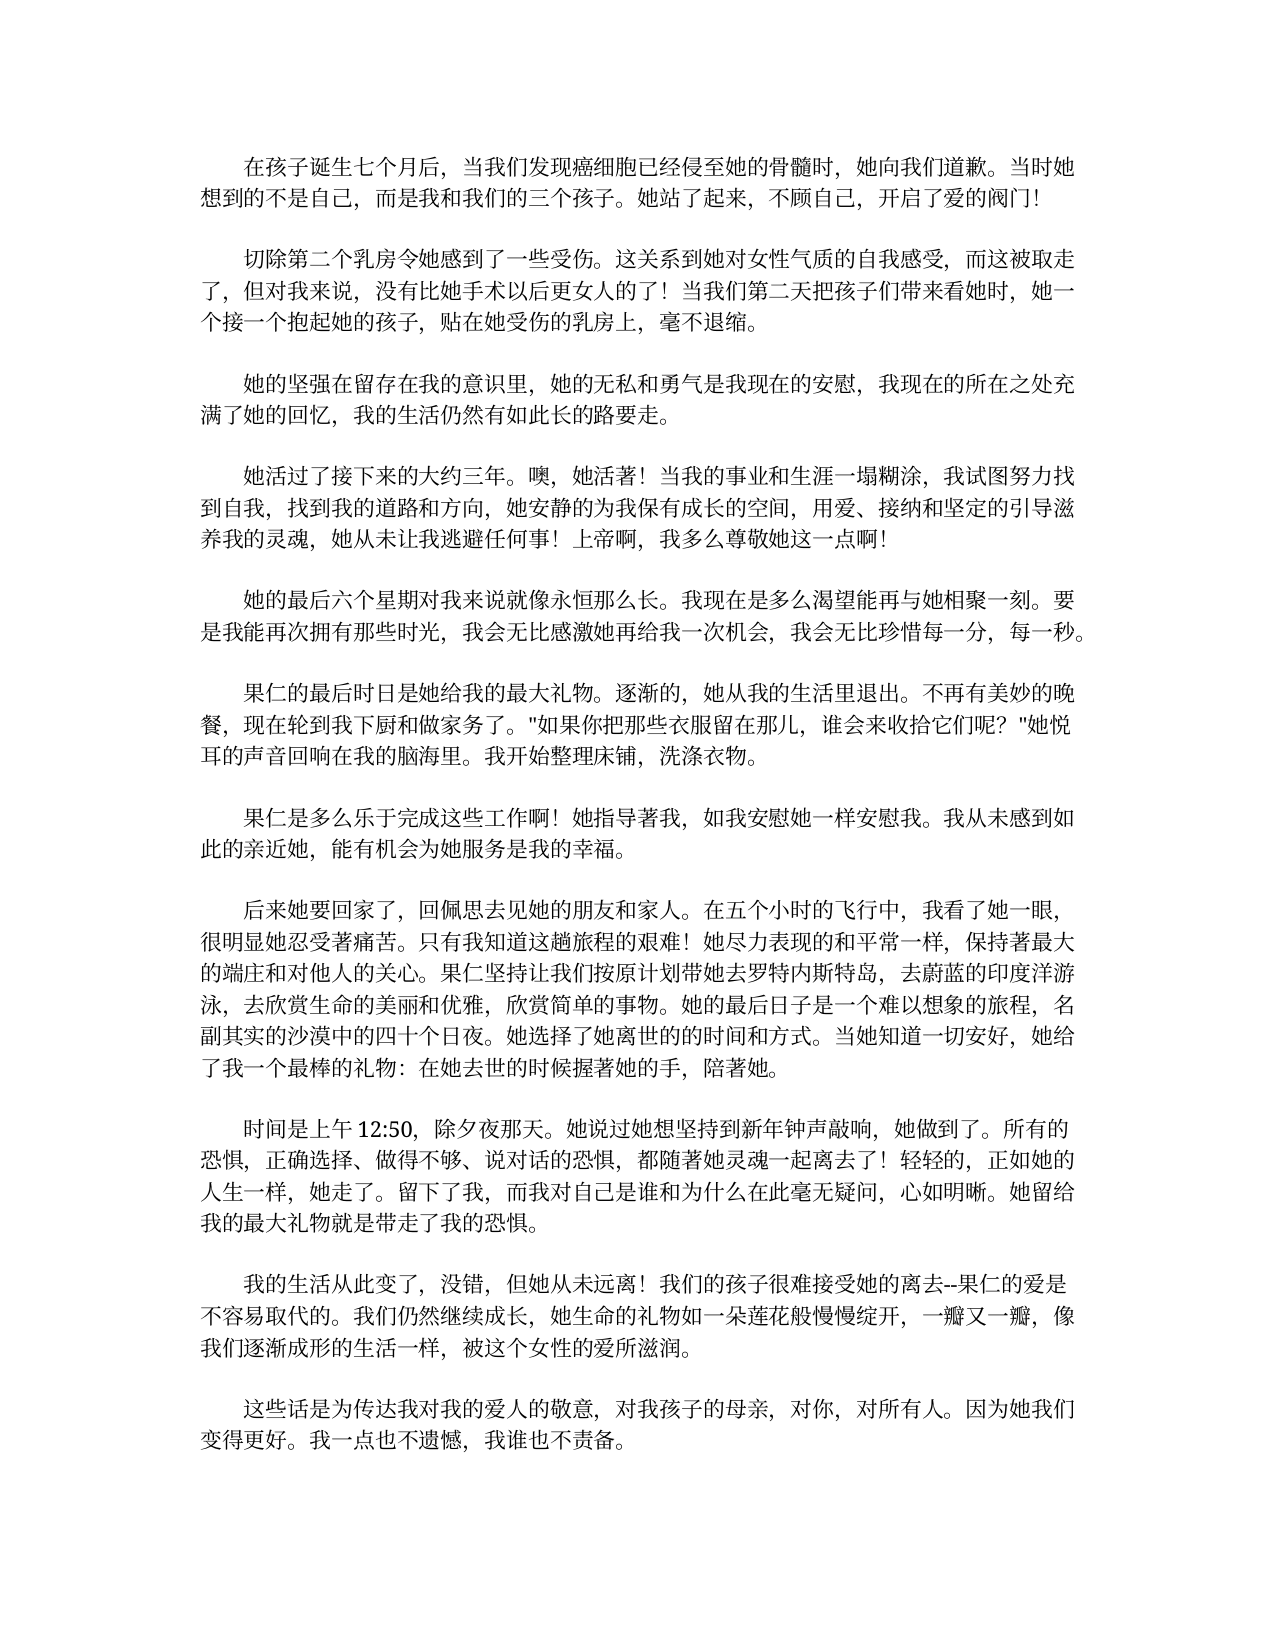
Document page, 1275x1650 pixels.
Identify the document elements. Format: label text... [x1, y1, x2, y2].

text 这些话是为传达我对我的爱人的敬意，对我孩子的母亲，对你，对所有人。因为她我们变得更好。我一点也不遗憾，我谁也不责备。 [200, 1392, 1075, 1455]
text 她的最后六个星期对我来说就像永恒那么长。我现在是多么渴望能再与她相聚一刻。要是我能再次拥有那些时光，我会无比感激她再给我一次机会，我会无比珍惜每一分，每一秒。 [200, 584, 1075, 647]
text 时间是上午12:50，除夕夜那天。她说过她想坚持到新年钟声敲响，她做到了。所有的恐惧，正确选择、做得不够、说对话的恐惧，都随著她灵魂一起离去了！轻轻的，正如她的人生一样，她走了。留下了我，而我对自己是谁和为什么在此毫无疑问，心如明晰。她留给我的最大礼物就是带走了我的恐惧。 [200, 1112, 1075, 1238]
text 后来她要回家了，回佩思去见她的朋友和家人。在五个小时的飞行中，我看了她一眼，很明显她忍受著痛苦。只有我知道这趟旅程的艰难！她尽力表现的和平常一样，保持著最大的端庄和对他人的关心。果仁坚持让我们按原计划带她去罗特内斯特岛，去蔚蓝的印度洋游泳，去欣赏生命的美丽和优雅，欣赏简单的事物。她的最后日子是一个难以想象的旅程，名副其实的沙漠中的四十个日夜。她选择了她离世的的时间和方式。当她知道一切安好，她给了我一个最棒的礼物：在她去世的时候握著她的手，陪著她。 [200, 893, 1075, 1082]
text 果仁的最后时日是她给我的最大礼物。逐渐的，她从我的生活里退出。不再有美妙的晚餐，现在轮到我下厨和做家务了。"如果你把那些衣服留在那儿，谁会来收拾它们呢？"她悦耳的声音回响在我的脑海里。我开始整理床铺，洗涤衣物。 [200, 676, 1075, 771]
text 在孩子诞生七个月后，当我们发现癌细胞已经侵至她的骨髓时，她向我们道歉。当时她想到的不是自己，而是我和我们的三个孩子。她站了起来，不顾自己，开启了爱的阀门！ [200, 150, 1075, 213]
text 她的坚强在留存在我的意识里，她的无私和勇气是我现在的安慰，我现在的所在之处充满了她的回忆，我的生活仍然有如此长的路要走。 [200, 367, 1075, 430]
text 果仁是多么乐于完成这些工作啊！她指导著我，如我安慰她一样安慰我。我从未感到如此的亲近她，能有机会为她服务是我的幸福。 [200, 801, 1075, 864]
text 她活过了接下来的大约三年。噢，她活著！当我的事业和生涯一塌糊涂，我试图努力找到自我，找到我的道路和方向，她安静的为我保有成长的空间，用爱、接纳和坚定的引导滋养我的灵魂，她从未让我逃避任何事！上帝啊，我多么尊敬她这一点啊！ [200, 459, 1075, 554]
text 切除第二个乳房令她感到了一些受伤。这关系到她对女性气质的自我感受，而这被取走了，但对我来说，没有比她手术以后更女人的了！当我们第二天把孩子们带来看她时，她一个接一个抱起她的孩子，贴在她受伤的乳房上，毫不退缩。 [200, 243, 1075, 337]
text 我的生活从此变了，没错，但她从未远离！我们的孩子很难接受她的离去--果仁的爱是不容易取代的。我们仍然继续成长，她生命的礼物如一朵莲花般慢慢绽开，一瓣又一瓣，像我们逐渐成形的生活一样，被这个女性的爱所滋润。 [200, 1268, 1075, 1362]
